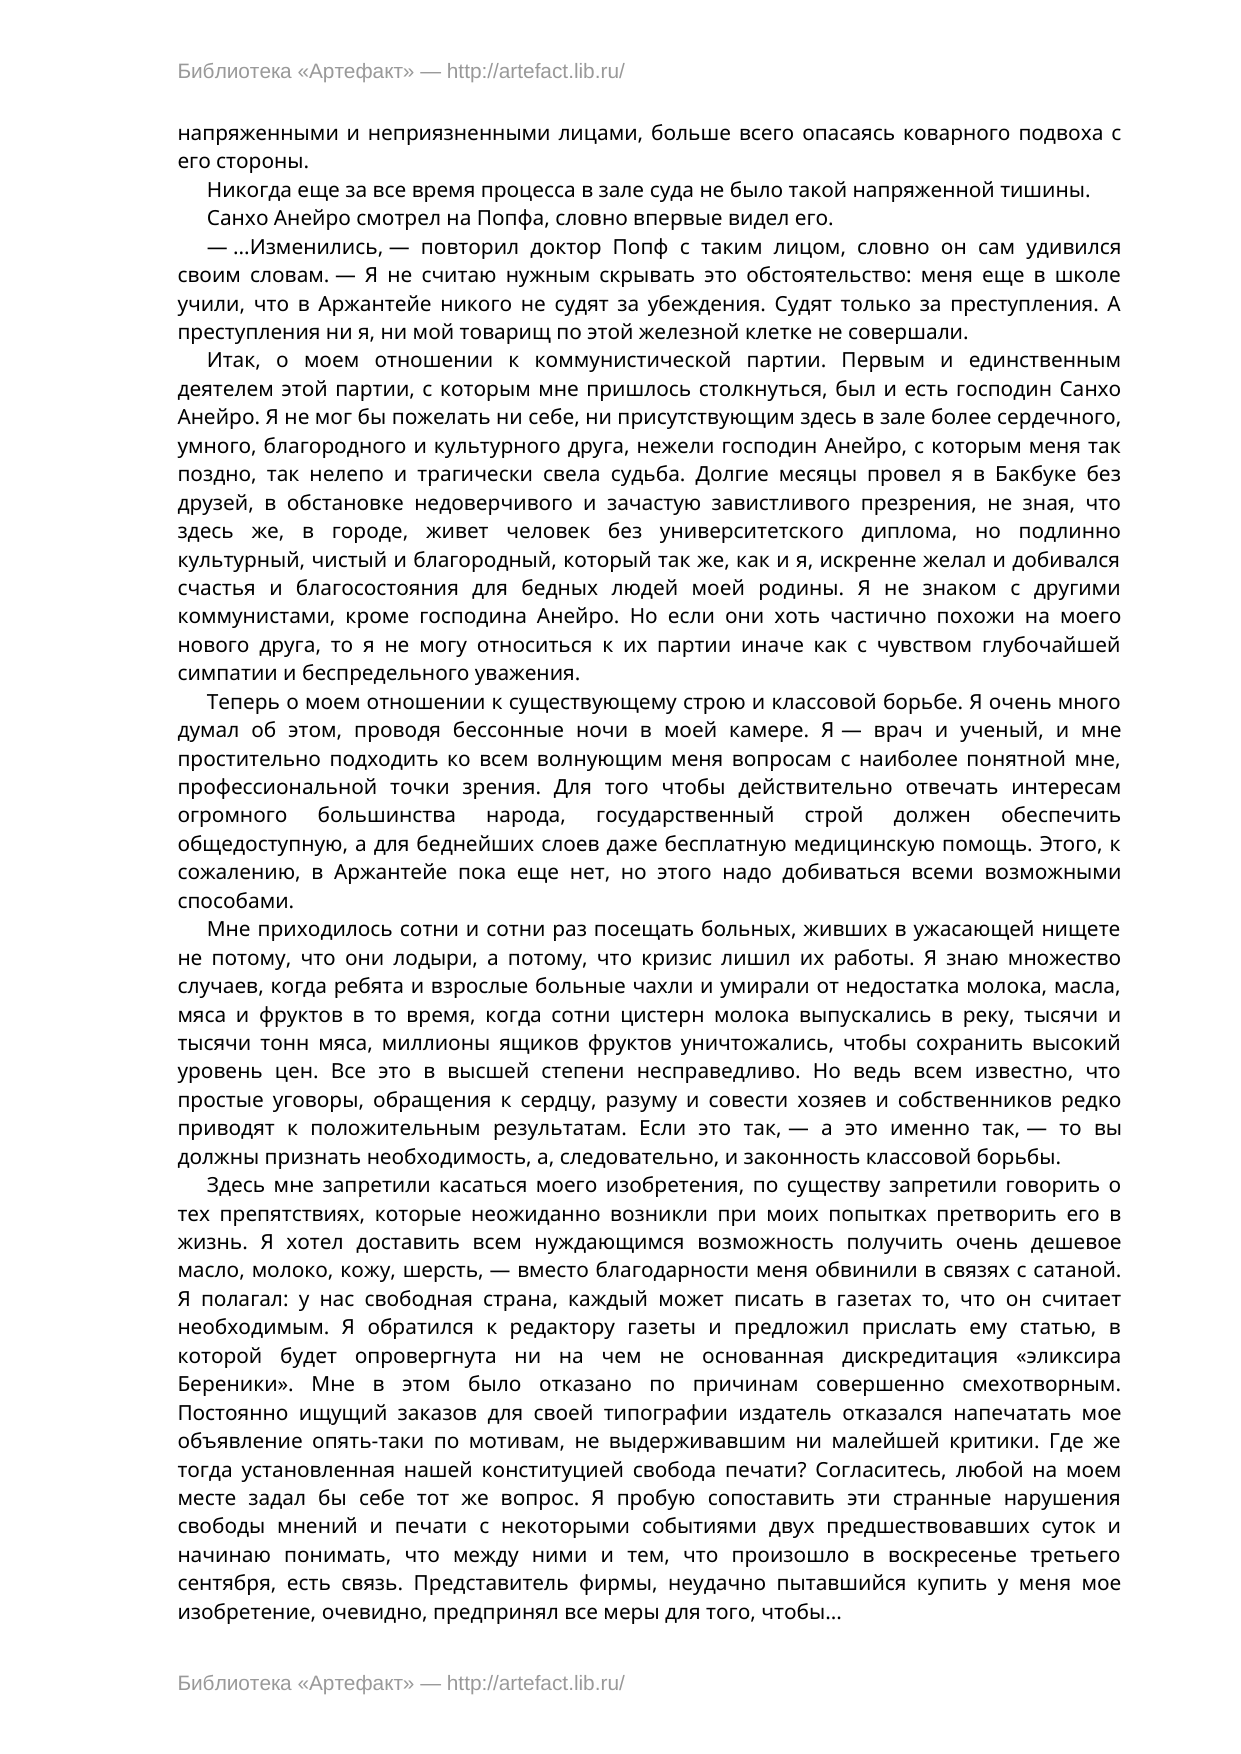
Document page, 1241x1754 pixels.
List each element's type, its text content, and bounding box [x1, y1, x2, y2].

text Итак, о моем отношении к коммунистической партии. Первым и единственным деятелем этой партии, с которым мне пришлось столкнуться, был и есть господин Санхо Анейро. Я не мог бы пожелать ни себе, ни присутствующим здесь в зале более сердечного, умного, благородного и культурного друга, нежели господин Анейро, с которым меня так поздно, так нелепо и трагически свела судьба. Долгие месяцы провел я в Бакбуке без друзей, в обстановке недоверчивого и зачастую завистливого презрения, не зная, что здесь же, в городе, живет человек без университетского диплома, но подлинно культурный, чистый и благородный, который так же, как и я, искренне желал и добивался счастья и благосостояния для бедных людей моей родины. Я не знаком с другими коммунистами, кроме господина Анейро. Но если они хоть частично похожи на моего нового друга, то я не могу относиться к их партии иначе как с чувством глубочайшей симпатии и беспредельного уважения. [177, 346, 1122, 687]
text — ...Изменились, — повторил доктор Попф с таким лицом, словно он сам удивился своим словам. — Я не считаю нужным скрывать это обстоятельство: меня еще в школе учили, что в Аржантейе никого не судят за убеждения. Судят только за преступления. А преступления ни я, ни мой товарищ по этой железной клетке не совершали. [177, 232, 1122, 346]
text Санхо Анейро смотрел на Попфа, словно впервые видел его. [177, 203, 1122, 232]
text Мне приходилось сотни и сотни раз посещать больных, живших в ужасающей нищете не потому, что они лодыри, а потому, что кризис лишил их работы. Я знаю множество случаев, когда ребята и взрослые больные чахли и умирали от недостатка молока, масла, мяса и фруктов в то время, когда сотни цистерн молока выпускались в реку, тысячи и тысячи тонн мяса, миллионы ящиков фруктов уничтожались, чтобы сохранить высокий уровень цен. Все это в высшей степени несправедливо. Но ведь всем известно, что простые уговоры, обращения к сердцу, разуму и совести хозяев и собственников редко приводят к положительным результатам. Если это так, — а это именно так, — то вы должны признать необходимость, а, следовательно, и законность классовой борьбы. [177, 914, 1122, 1170]
text Здесь мне запретили касаться моего изобретения, по существу запретили говорить о тех препятствиях, которые неожиданно возникли при моих попытках претворить его в жизнь. Я хотел доставить всем нуждающимся возможность получить очень дешевое масло, молоко, кожу, шерсть, — вместо благодарности меня обвинили в связях с сатаной. Я полагал: у нас свободная страна, каждый может писать в газетах то, что он считает необходимым. Я обратился к редактору газеты и предложил прислать ему статью, в которой будет опровергнута ни на чем не основанная дискредитация «эликсира Береники». Мне в этом было отказано по причинам совершенно смехотворным. Постоянно ищущий заказов для своей типографии издатель отказался напечатать мое объявление опять-таки по мотивам, не выдерживавшим ни малейшей критики. Где же тогда установленная нашей конституцией свобода печати? Согласитесь, любой на моем месте задал бы себе тот же вопрос. Я пробую сопоставить эти странные нарушения свободы мнений и печати с некоторыми событиями двух предшествовавших суток и начинаю понимать, что между ними и тем, что произошло в воскресенье третьего сентября, есть связь. Представитель фирмы, неудачно пытавшийся купить у меня мое изобретение, очевидно, предпринял все меры для того, чтобы... [177, 1170, 1122, 1625]
text Никогда еще за все время процесса в зале суда не было такой напряженной тишины. [177, 175, 1122, 203]
text Теперь о моем отношении к существующему строю и классовой борьбе. Я очень много думал об этом, проводя бессонные ночи в моей камере. Я — врач и ученый, и мне простительно подходить ко всем волнующим меня вопросам с наиболее понятной мне, профессиональной точки зрения. Для того чтобы действительно отвечать интересам огромного большинства народа, государственный строй должен обеспечить общедоступную, а для беднейших слоев даже бесплатную медицинскую помощь. Этого, к сожалению, в Аржантейе пока еще нет, но этого надо добиваться всеми возможными способами. [177, 687, 1122, 914]
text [177, 118, 1122, 175]
